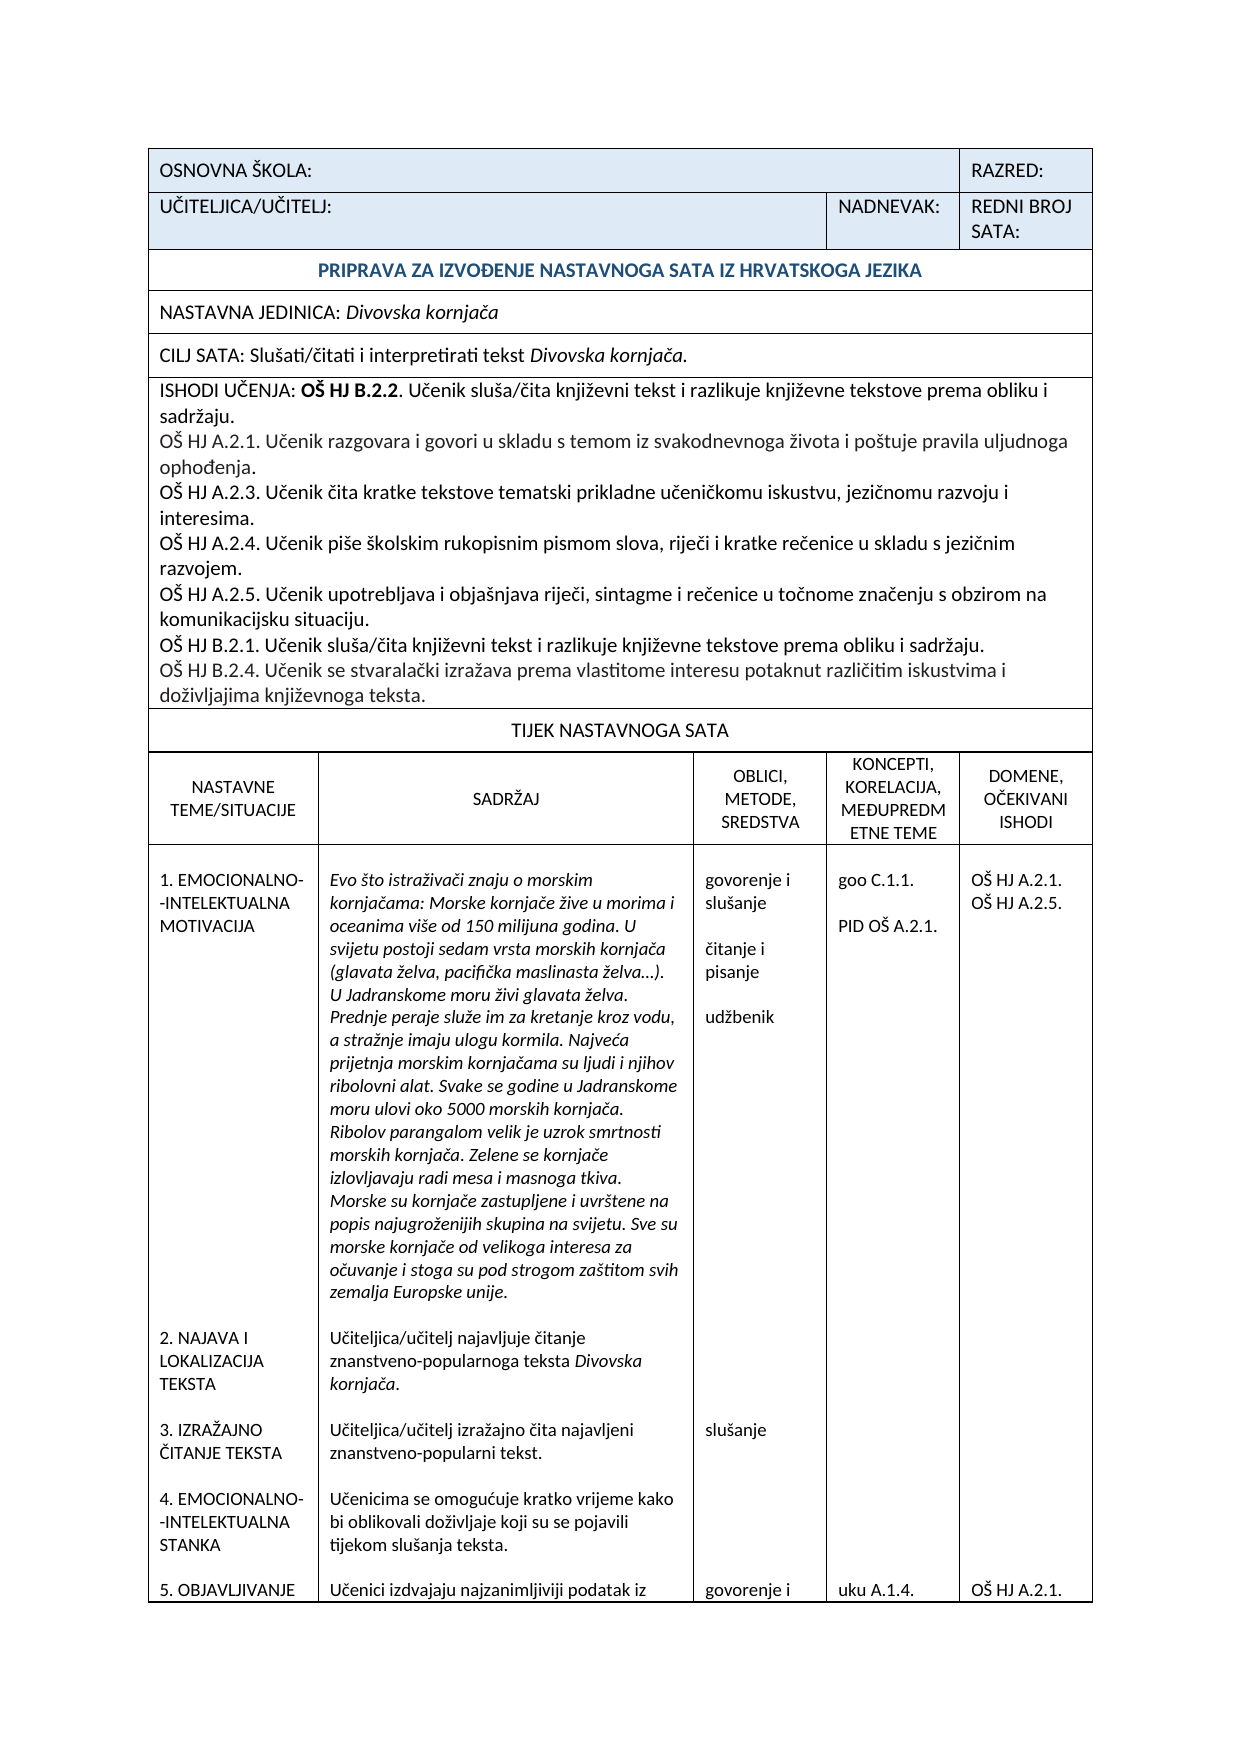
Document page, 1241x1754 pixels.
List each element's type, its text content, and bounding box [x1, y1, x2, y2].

table_cell SADRŽAJ [319, 753, 693, 844]
table_cell KONCEPTI, KORELACIJA, MEĐUPREDMETNE TEME [827, 753, 959, 844]
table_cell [149, 845, 318, 1601]
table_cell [827, 845, 959, 1601]
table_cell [694, 845, 826, 1601]
table_cell REDNI BROJ SATA: [960, 193, 1092, 249]
table_header RAZRED: [960, 149, 1092, 192]
table_cell NASTAVNE TEME/SITUACIJE [149, 753, 318, 844]
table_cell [960, 845, 1092, 1601]
table_cell ISHODI UČENJA: OŠ HJ B.2.2. Učenik sluša/čita književni tekst i razlikuje književne tekstove prema obliku i sadržaju. OŠ HJ A.2.1. Učenik razgovara i govori u skladu s temom iz svakodnevnoga života i poštuje pravila uljudnoga ophođenja. OŠ HJ A.2.3. Učenik čita kratke tekstove tematski prikladne učeničkomu iskustvu, jezičnomu razvoju i interesima. OŠ HJ A.2.4. Učenik piše školskim rukopisnim pismom slova, riječi i kratke rečenice u skladu s jezičnim razvojem. OŠ HJ A.2.5. Učenik upotrebljava i objašnjava riječi, sintagme i rečenice u točnome značenju s obzirom na komunikacijsku situaciju. OŠ HJ B.2.1. Učenik sluša/čita književni tekst i razlikuje književne tekstove prema obliku i sadržaju. OŠ HJ B.2.4. Učenik se stvaralački izražava prema vlastitome interesu potaknut različitim iskustvima i doživljajima književnoga teksta. [149, 378, 1092, 708]
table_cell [319, 845, 693, 1601]
table_cell DOMENE, OČEKIVANI ISHODI [960, 753, 1092, 844]
table_cell OBLICI, METODE, SREDSTVA [694, 753, 826, 844]
table_cell NASTAVNA JEDINICA: Divovska kornjača [149, 291, 1092, 333]
table_cell TIJEK NASTAVNOGA SATA [149, 709, 1092, 751]
table_cell NADNEVAK: [827, 193, 959, 249]
table_cell CILJ SATA: Slušati/čitati i interpretirati tekst Divovska kornjača. [149, 334, 1092, 377]
table_cell PRIPRAVA ZA IZVOĐENJE NASTAVNOGA SATA IZ HRVATSKOGA JEZIKA [149, 250, 1092, 289]
table_cell UČITELJICA/UČITELJ: [149, 193, 826, 249]
table_header OSNOVNA ŠKOLA: [149, 149, 959, 192]
